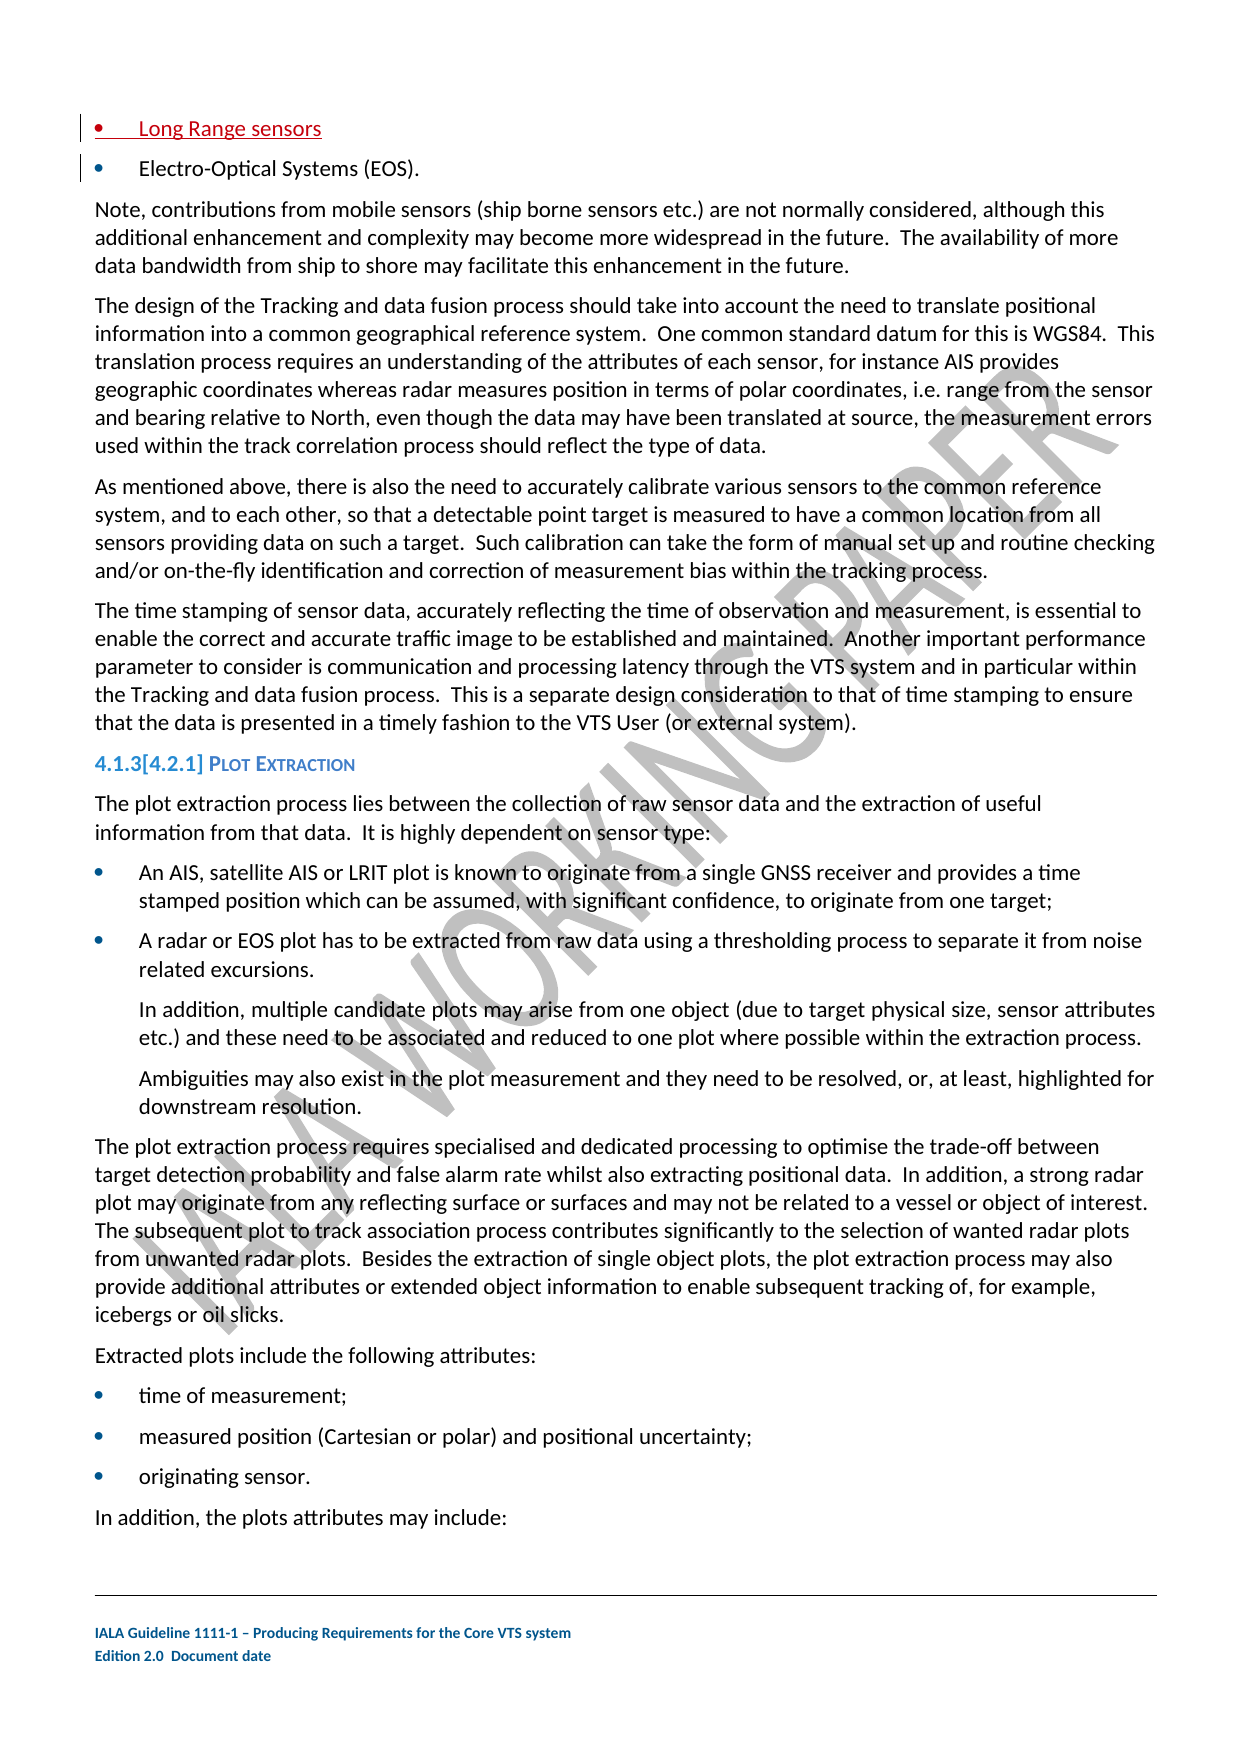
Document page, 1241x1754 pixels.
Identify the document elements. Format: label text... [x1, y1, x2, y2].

text Electro-Optical Systems (EOS). [94, 154, 1157, 182]
text Ambiguities may also exist in the plot measurement and they need to be resolved, or, at least, highlighted for downstream resolution. [139, 1064, 1157, 1120]
text In addition, the plots attributes may include: [94, 1503, 1157, 1531]
text As mentioned above, there is also the need to accurately calibrate various sensors to the common reference system, and to each other, so that a detectable point target is measured to have a common location from all sensors providing data on such a target. Such calibration can take the form of manual set up and routine checking and/or on-the-fly identification and correction of measurement bias within the tracking process. [94, 472, 1157, 584]
text The plot extraction process lies between the collection of raw sensor data and the extraction of useful information from that data. It is highly dependent on sensor type: [94, 789, 1157, 846]
text An AIS, satellite AIS or LRIT plot is known to originate from a single GNSS receiver and provides a time stamped position which can be assumed, with significant confidence, to originate from one target; [94, 858, 1157, 914]
text Note, contributions from mobile sensors (ship borne sensors etc.) are not normally considered, although this additional enhancement and complexity may become more widespread in the future. The availability of more data bandwidth from ship to shore may facilitate this enhancement in the future. [94, 195, 1157, 279]
text measured position (Cartesian or polar) and positional uncertainty; [94, 1422, 1157, 1450]
text Extracted plots include the following attributes: [94, 1341, 1157, 1369]
text originating sensor. [94, 1462, 1157, 1491]
text A radar or EOS plot has to be extracted from raw data using a thresholding process to separate it from noise related excursions. [94, 927, 1157, 983]
text In addition, multiple candidate plots may arise from one object (due to target physical size, sensor attributes etc.) and these need to be associated and reduced to one plot where possible within the extraction process. [139, 995, 1157, 1051]
text The design of the Tracking and data fusion process should take into account the need to translate positional information into a common geographical reference system. One common standard datum for this is WGS84. This translation process requires an understanding of the attributes of each sensor, for instance AIS provides geographic coordinates whereas radar measures position in terms of polar coordinates, i.e. range from the sensor and bearing relative to North, even though the data may have been translated at source, the measurement errors used within the track correlation process should reflect the type of data. [94, 291, 1157, 459]
text time of measurement; [94, 1381, 1157, 1409]
subtitle Plot Extraction [94, 749, 1069, 777]
text The plot extraction process requires specialised and dedicated processing to optimise the trade-off between target detection probability and false alarm rate whilst also extracting positional data. In addition, a strong radar plot may originate from any reflecting surface or surfaces and may not be related to a vessel or object of interest. The subsequent plot to track association process contributes significantly to the selection of wanted radar plots from unwanted radar plots. Besides the extraction of single object plots, the plot extraction process may also provide additional attributes or extended object information to enable subsequent tracking of, for example, icebergs or oil slicks. [94, 1132, 1157, 1328]
text The time stamping of sensor data, accurately reflecting the time of observation and measurement, is essential to enable the correct and accurate traffic image to be established and maintained. Another important performance parameter to consider is communication and processing latency through the VTS system and in particular within the Tracking and data fusion process. This is a separate design consideration to that of time stamping to ensure that the data is presented in a timely fashion to the VTS User (or external system). [94, 596, 1157, 737]
